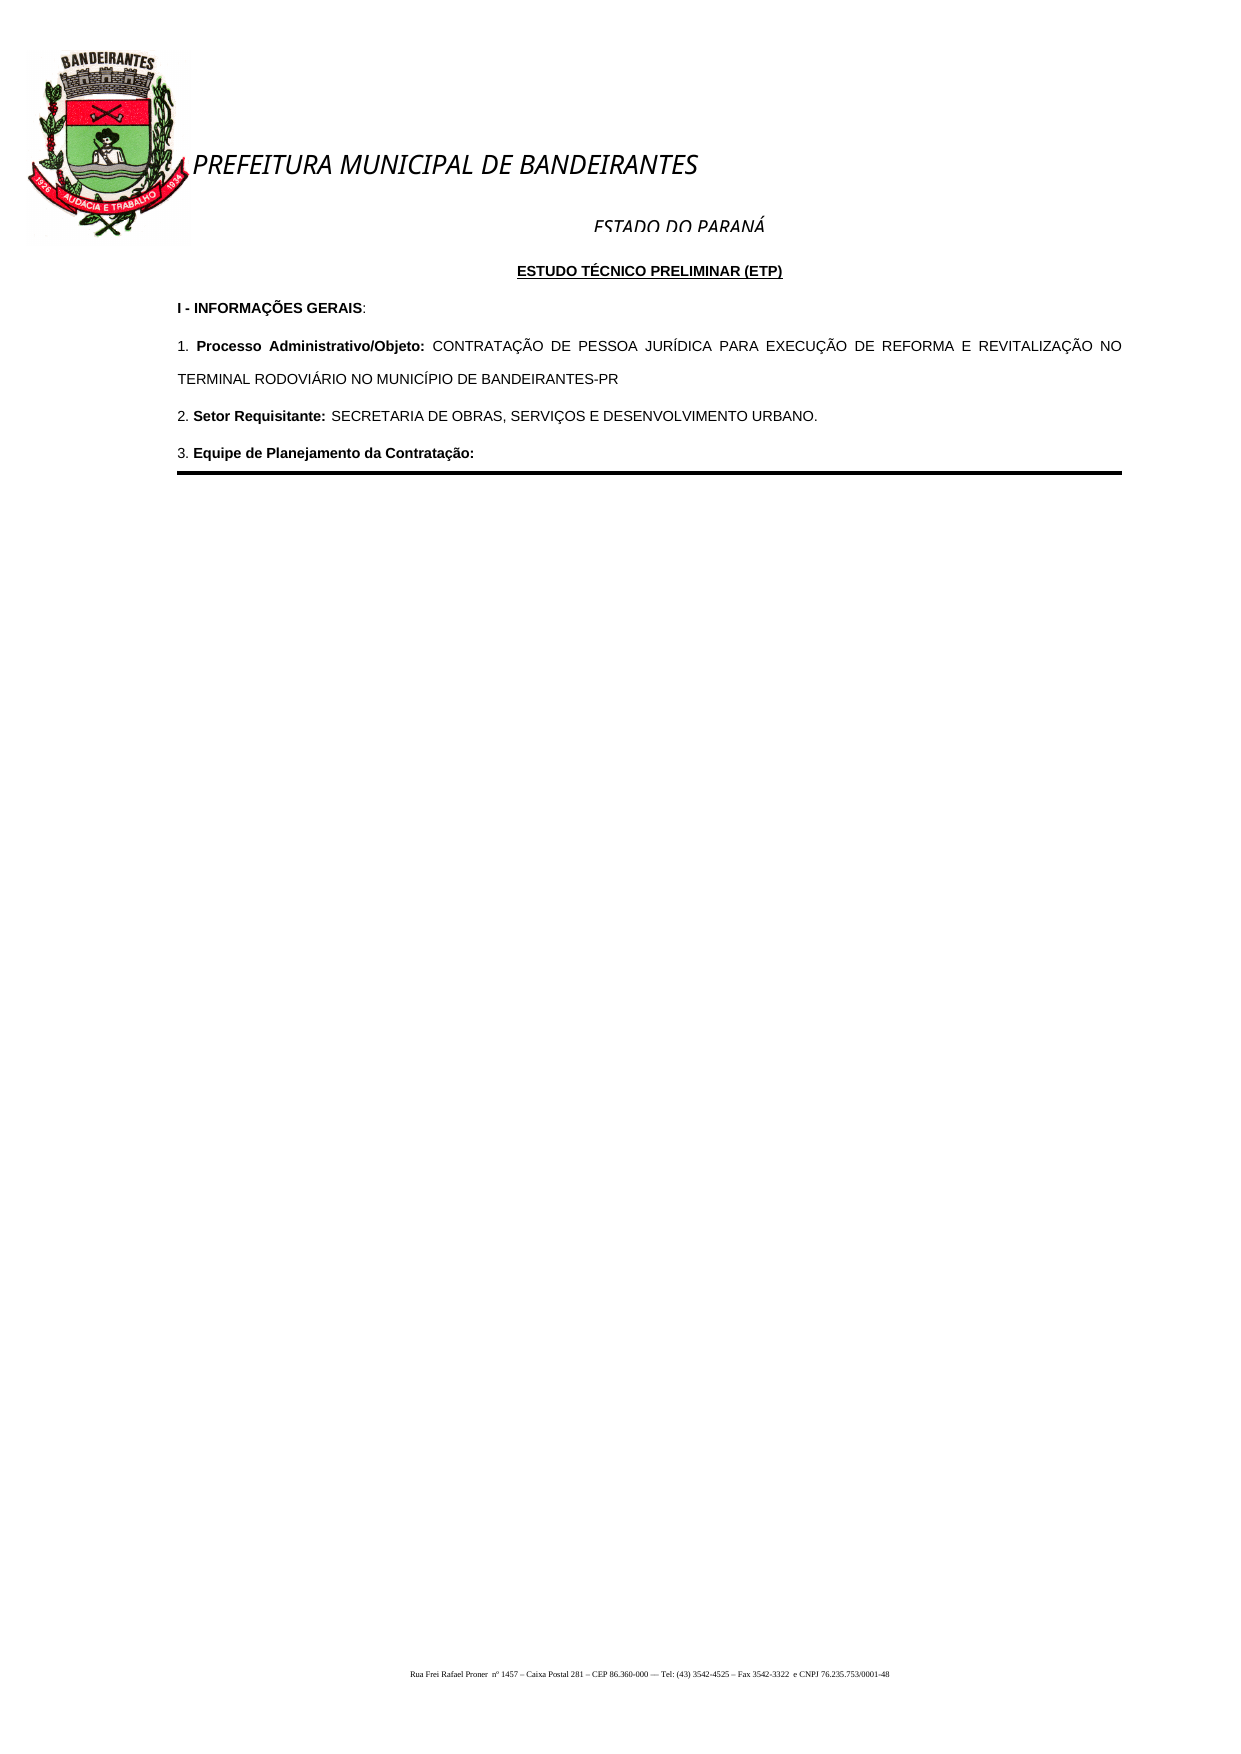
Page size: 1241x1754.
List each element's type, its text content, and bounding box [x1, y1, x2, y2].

text 2. Setor Requisitante: SECRETARIA DE OBRAS, SERVIÇOS E DESENVOLVIMENTO URBANO. [177, 396, 1122, 425]
text ESTUDO TÉCNICO PRELIMINAR (ETP) [177, 251, 1122, 280]
picture [26, 50, 191, 246]
text 3. Equipe de Planejamento da Contratação: [177, 433, 1122, 462]
text 1. Processo Administrativo/Objeto: CONTRATAÇÃO DE PESSOA JURÍDICA PARA EXECUÇÃO DE REFORMA E REVITALIZAÇÃO NO TERMINAL RODOVIÁRIO NO MUNICÍPIO DE BANDEIRANTES-PR [177, 326, 1122, 387]
text I - INFORMAÇÕES GERAIS: [177, 288, 1122, 317]
